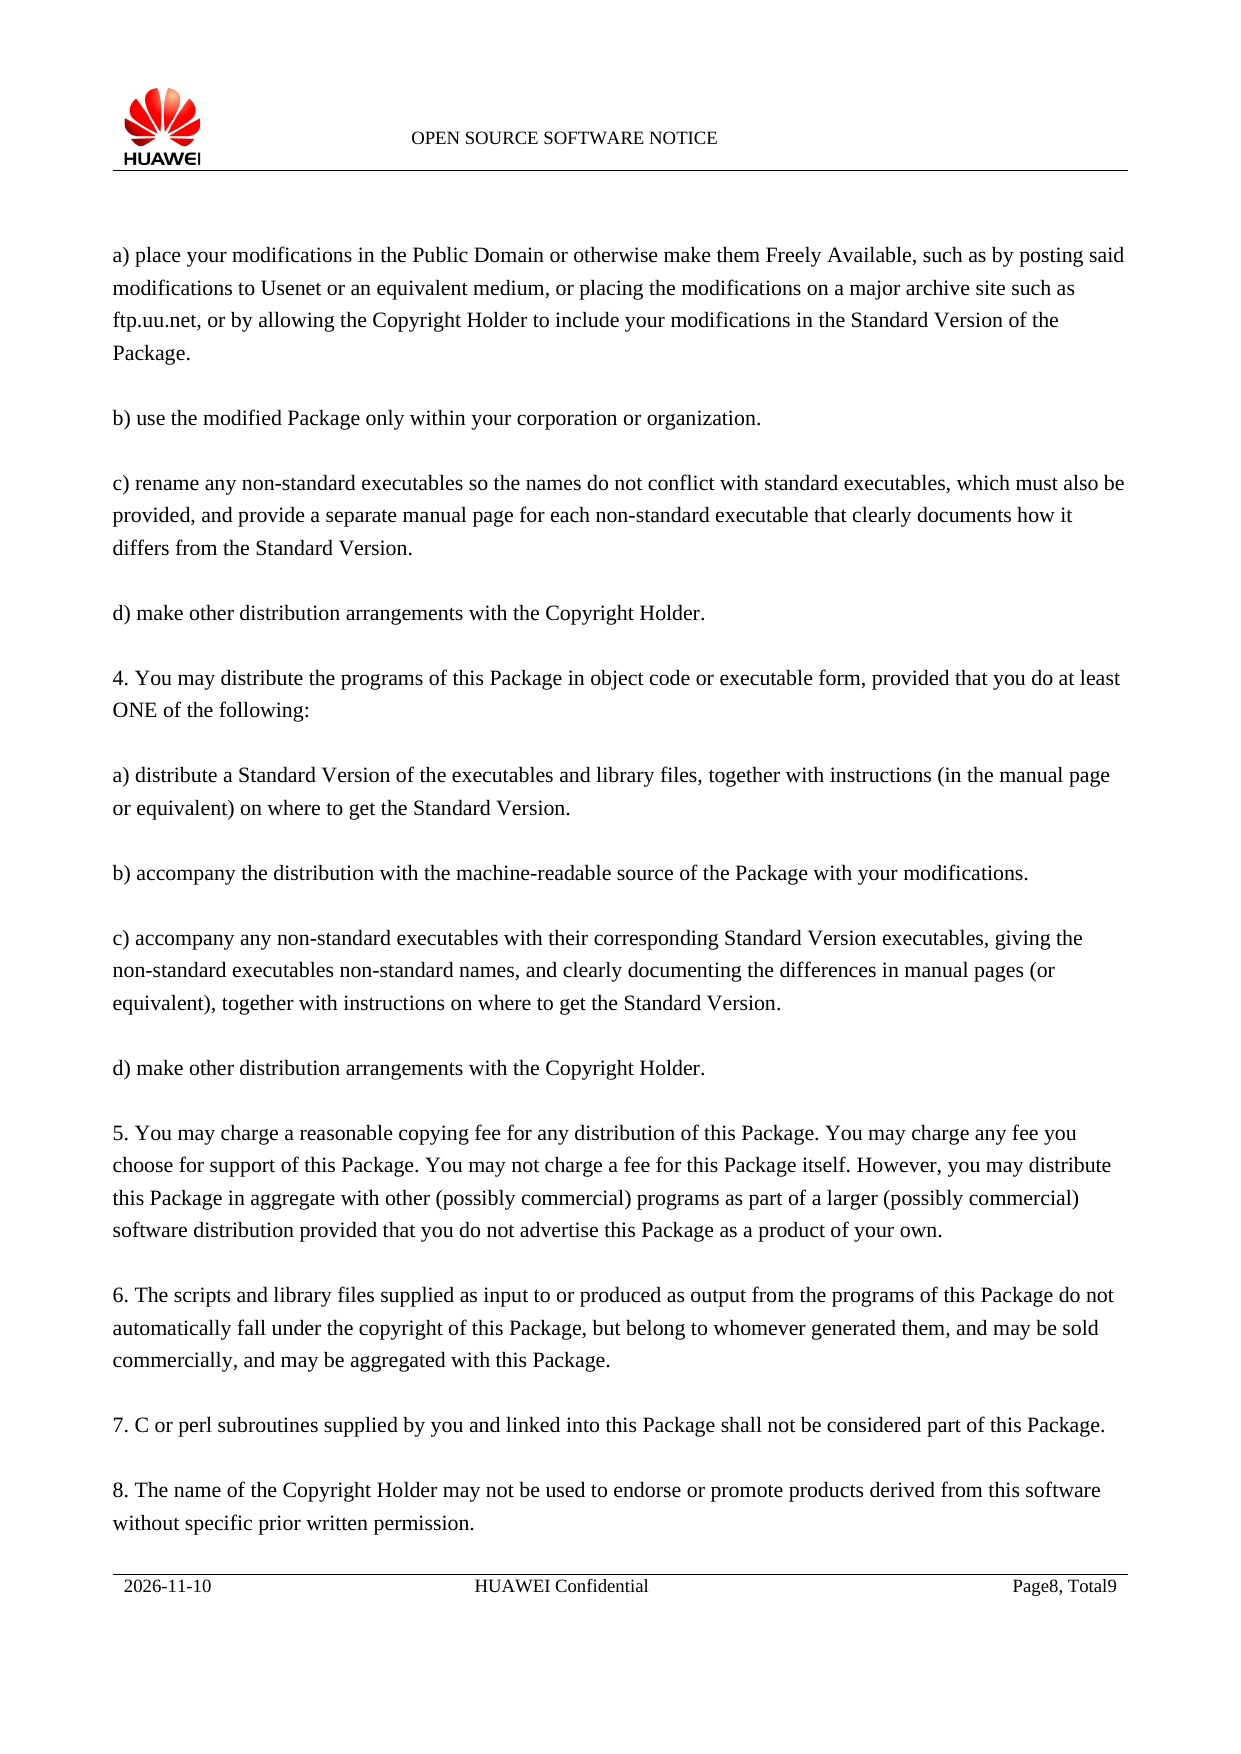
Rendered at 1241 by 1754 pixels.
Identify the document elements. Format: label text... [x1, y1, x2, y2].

picture [124, 88, 201, 165]
